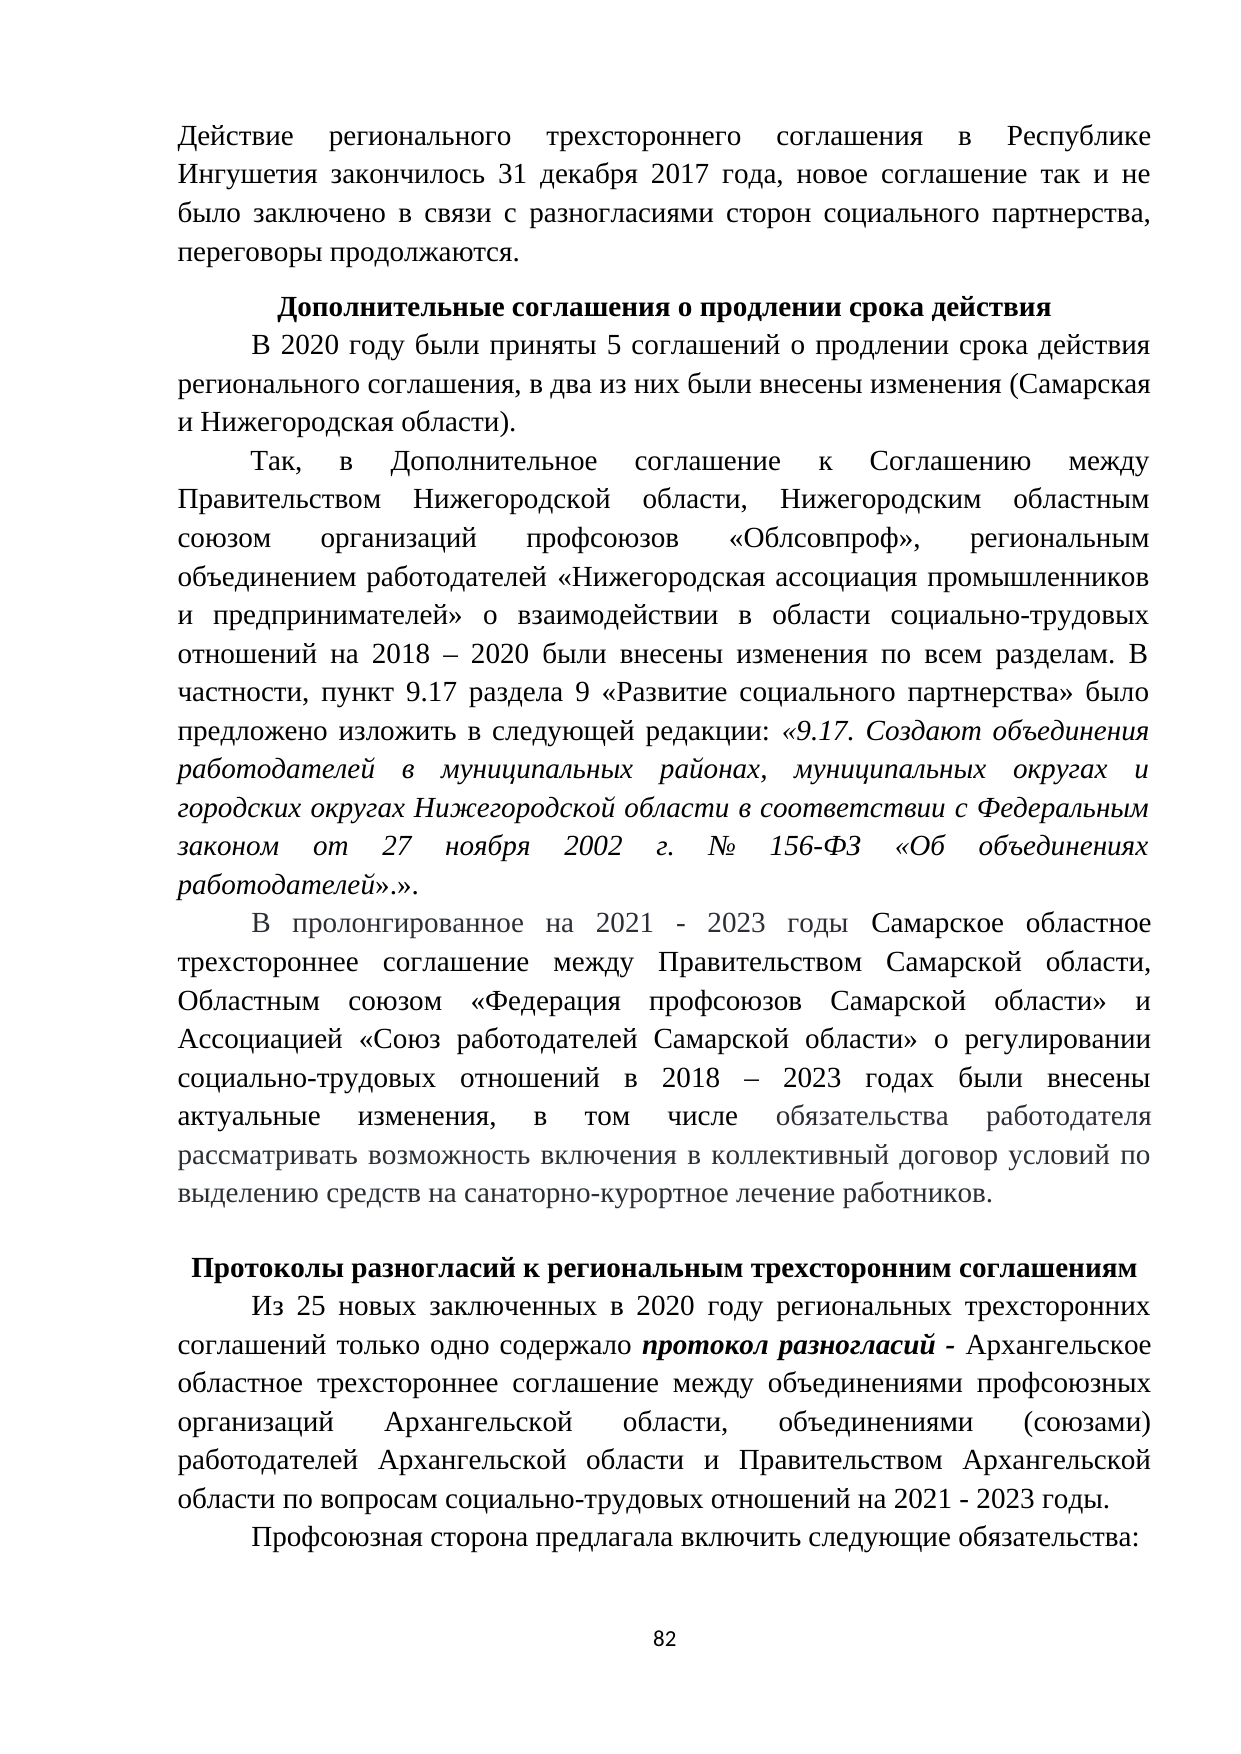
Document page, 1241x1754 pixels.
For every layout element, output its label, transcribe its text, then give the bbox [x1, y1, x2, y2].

text Так, в Дополнительное соглашение к Соглашению между Правительством Нижегородской области, Нижегородским областным союзом организаций профсоюзов «Облсовпроф», региональным объединением работодателей «Нижегородская ассоциация промышленников и предпринимателей» о взаимодействии в области социально-трудовых отношений на 2018 – 2020 были внесены изменения по всем разделам. В частности, пункт 9.17 раздела 9 «Развитие социального партнерства» было предложено изложить в следующей редакции: «9.17. Создают объединения работодателей в муниципальных районах, муниципальных округах и городских округах Нижегородской области в соответствии с Федеральным законом от 27 ноября 2002 г. № 156-ФЗ «Об объединениях работодателей».». [177, 443, 1149, 901]
text Профсоюзная сторона предлагала включить следующие обязательства: [177, 1519, 1152, 1553]
text Дополнительные соглашения о продлении срока действия [177, 289, 1152, 322]
text В пролонгированное на 2021 - 2023 годы Самарское областное трехстороннее соглашение между Правительством Самарской области, Областным союзом «Федерация профсоюзов Самарской области» и Ассоциацией «Союз работодателей Самарской области» о регулировании социально-трудовых отношений в 2018 – 2023 годах были внесены актуальные изменения, в том числе обязательства работодателя рассматривать возможность включения в коллективный договор условий по выделению средств на санаторно-курортное лечение работников. [177, 906, 1152, 1209]
text Из 25 новых заключенных в 2020 году региональных трехсторонних соглашений только одно содержало протокол разногласий - Архангельское областное трехстороннее соглашение между объединениями профсоюзных организаций Архангельской области, объединениями (союзами) работодателей Архангельской области и Правительством Архангельской области по вопросам социально-трудовых отношений на 2021 - 2023 годы. [177, 1288, 1152, 1514]
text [177, 118, 1152, 267]
text Протоколы разногласий к региональным трехсторонним соглашениям [177, 1250, 1152, 1283]
title В 2020 году были приняты 5 соглашений о продлении срока действия регионального соглашения, в два из них были внесены изменения (Самарская и Нижегородская области). [177, 327, 1152, 438]
